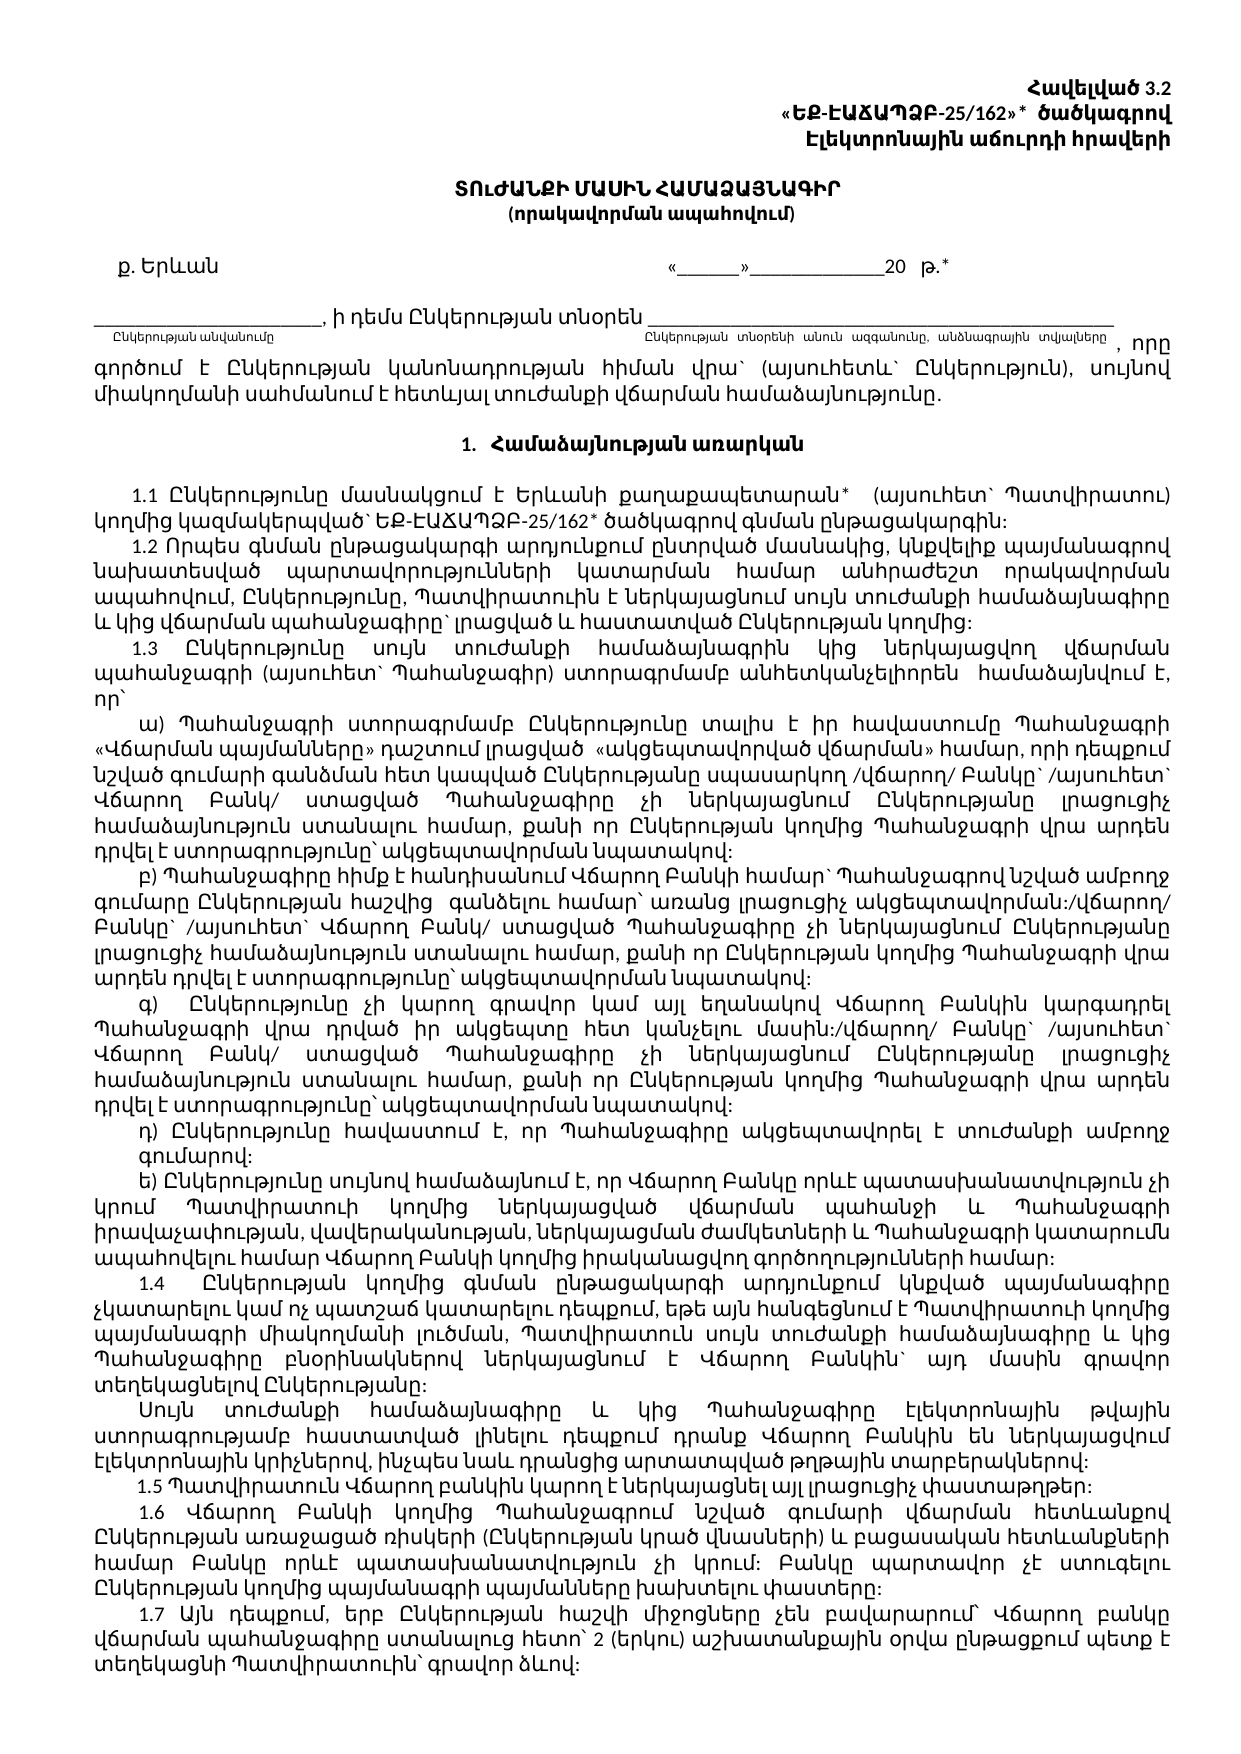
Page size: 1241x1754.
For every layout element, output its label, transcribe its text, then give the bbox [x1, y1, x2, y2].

text բ) Պահանջագիրը հիմք է հանդիսանում Վճարող Բանկի համար` Պահանջագրով նշված ամբողջ գումարը Ընկերության հաշվից գանձելու համար՝ առանց լրացուցիչ ակցեպտավորման:/վճարող/ Բանկը` /այսուհետ` Վճարող Բանկ/ ստացված Պահանջագիրը չի ներկայացնում Ընկերությանը լրացուցիչ համաձայնություն ստանալու համար, քանի որ Ընկերության կողմից Պահանջագրի վրա արդեն դրվել է ստորագրությունը՝ ակցեպտավորման նպատակով: [94, 864, 1171, 991]
text ք. Երևան «______»_____________20 թ.* [94, 254, 1171, 279]
text 1.2 Որպես գնման ընթացակարգի արդյունքում ընտրված մասնակից, կնքվելիք պայմանագրով նախատեսված պարտավորությունների կատարման համար անհրաժեշտ որակավորման ապահովում, Ընկերությունը, Պատվիրատուին է ներկայացնում սույն տուժանքի համաձայնագիրը և կից վճարման պահանջագիրը` լրացված և հաստատված Ընկերության կողմից: [94, 533, 1171, 635]
text «ԵՔ-ԷԱՃԱՊՁԲ-25/162»* ծածկագրով [94, 100, 1171, 126]
text դ) Ընկերությունը հավաստում է, որ Պահանջագիրը ակցեպտավորել է տուժանքի ամբողջ գումարով: [138, 1118, 1171, 1169]
text Ընկերության անվանումը Ընկերության տնօրենի անուն ազգանունը, անձնագրային տվյալները , որը գործում է Ընկերության կանոնադրության հիման վրա` (այսուհետև` Ընկերություն), սույնով միակողմանի սահմանում է հետևյալ տուժանքի վճարման համաձայնությունը. [94, 330, 1171, 406]
text ______________________, ի դեմս Ընկերության տնօրեն _____________________________________________ [94, 304, 1171, 330]
text (որակավորման ապահովում) [94, 202, 1171, 225]
text Էլեկտրոնային աճուրդի հրավերի [94, 126, 1171, 151]
text Հավելված 3.2 [94, 75, 1171, 100]
text 1.3 Ընկերությունը սույն տուժանքի համաձայնագրին կից ներկայացվող վճարման պահանջագրի (այսուհետ` Պահանջագիր) ստորագրմամբ անհետկանչելիորեն համաձայնվում է, որ՝ [94, 635, 1171, 711]
text ե) Ընկերությունը սույնով համաձայնում է, որ Վճարող Բանկը որևէ պատասխանատվություն չի կրում Պատվիրատուի կողմից ներկայացված վճարման պահանջի և Պահանջագրի իրավաչափության, վավերականության, ներկայացման ժամկետների և Պահանջագրի կատարումն ապահովելու համար Վճարող Բանկի կողմից իրականացվող գործողությունների համար: [94, 1169, 1171, 1270]
text 1.1 Ընկերությունը մասնակցում է Երևանի քաղաքապետարան* (այսուհետ` Պատվիրատու) կողմից կազմակերպված` ԵՔ-ԷԱՃԱՊՁԲ-25/162* ծածկագրով գնման ընթացակարգին: [94, 482, 1171, 533]
text Սույն տուժանքի համաձայնագիրը և կից Պահանջագիրը էլեկտրոնային թվային ստորագրությամբ հաստատված լինելու դեպքում դրանք Վճարող Բանկին են ներկայացվում էլեկտրոնային կրիչներով, ինչպես նաև դրանցից արտատպված թղթային տարբերակներով: [94, 1397, 1171, 1474]
text ՏՈւԺԱՆՔԻ ՄԱՍԻՆ ՀԱՄԱՁԱՅՆԱԳԻՐ [94, 177, 1171, 202]
text 1.7 Այն դեպքում, երբ Ընկերության հաշվի միջոցները չեն բավարարում՝ Վճարող բանկը վճարման պահանջագիրը ստանալուց հետո՝ 2 (երկու) աշխատանքային օրվա ընթացքում պետք է տեղեկացնի Պատվիրատուին՝ գրավոր ձևով: [94, 1601, 1171, 1677]
text 1.4 Ընկերության կողմից գնման ընթացակարգի արդյունքում կնքված պայմանագիրը չկատարելու կամ ոչ պատշաճ կատարելու դեպքում, եթե այն հանգեցնում է Պատվիրատուի կողմից պայմանագրի միակողմանի լուծման, Պատվիրատուն սույն տուժանքի համաձայնագիրը և կից Պահանջագիրը բնօրինակներով ներկայացնում է Վճարող Բանկին` այդ մասին գրավոր տեղեկացնելով Ընկերությանը: [94, 1270, 1171, 1397]
text 1. Համաձայնության առարկան [94, 432, 1171, 457]
text ա) Պահանջագրի ստորագրմամբ Ընկերությունը տալիս է իր հավաստումը Պահանջագրի «Վճարման պայմանները» դաշտում լրացված «ակցեպտավորված վճարման» համար, որի դեպքում նշված գումարի գանձման հետ կապված Ընկերությանը սպասարկող /վճարող/ Բանկը` /այսուհետ` Վճարող Բանկ/ ստացված Պահանջագիրը չի ներկայացնում Ընկերությանը լրացուցիչ համաձայնություն ստանալու համար, քանի որ Ընկերության կողմից Պահանջագրի վրա արդեն դրվել է ստորագրությունը՝ ակցեպտավորման նպատակով: [94, 711, 1171, 864]
text 1.5 Պատվիրատուն Վճարող բանկին կարող է ներկայացնել այլ լրացուցիչ փաստաթղթեր: [94, 1474, 1171, 1499]
text գ) Ընկերությունը չի կարող գրավոր կամ այլ եղանակով Վճարող Բանկին կարգադրել Պահանջագրի վրա դրված իր ակցեպտը հետ կանչելու մասին:/վճարող/ Բանկը` /այսուհետ` Վճարող Բանկ/ ստացված Պահանջագիրը չի ներկայացնում Ընկերությանը լրացուցիչ համաձայնություն ստանալու համար, քանի որ Ընկերության կողմից Պահանջագրի վրա արդեն դրվել է ստորագրությունը՝ ակցեպտավորման նպատակով: [94, 991, 1171, 1118]
text 1.6 Վճարող Բանկի կողմից Պահանջագրում նշված գումարի վճարման հետևանքով Ընկերության առաջացած ռիսկերի (Ընկերության կրած վնասների) և բացասական հետևանքների համար Բանկը որևէ պատասխանատվություն չի կրում: Բանկը պարտավոր չէ ստուգելու Ընկերության կողմից պայմանագրի պայմանները խախտելու փաստերը: [94, 1499, 1171, 1601]
